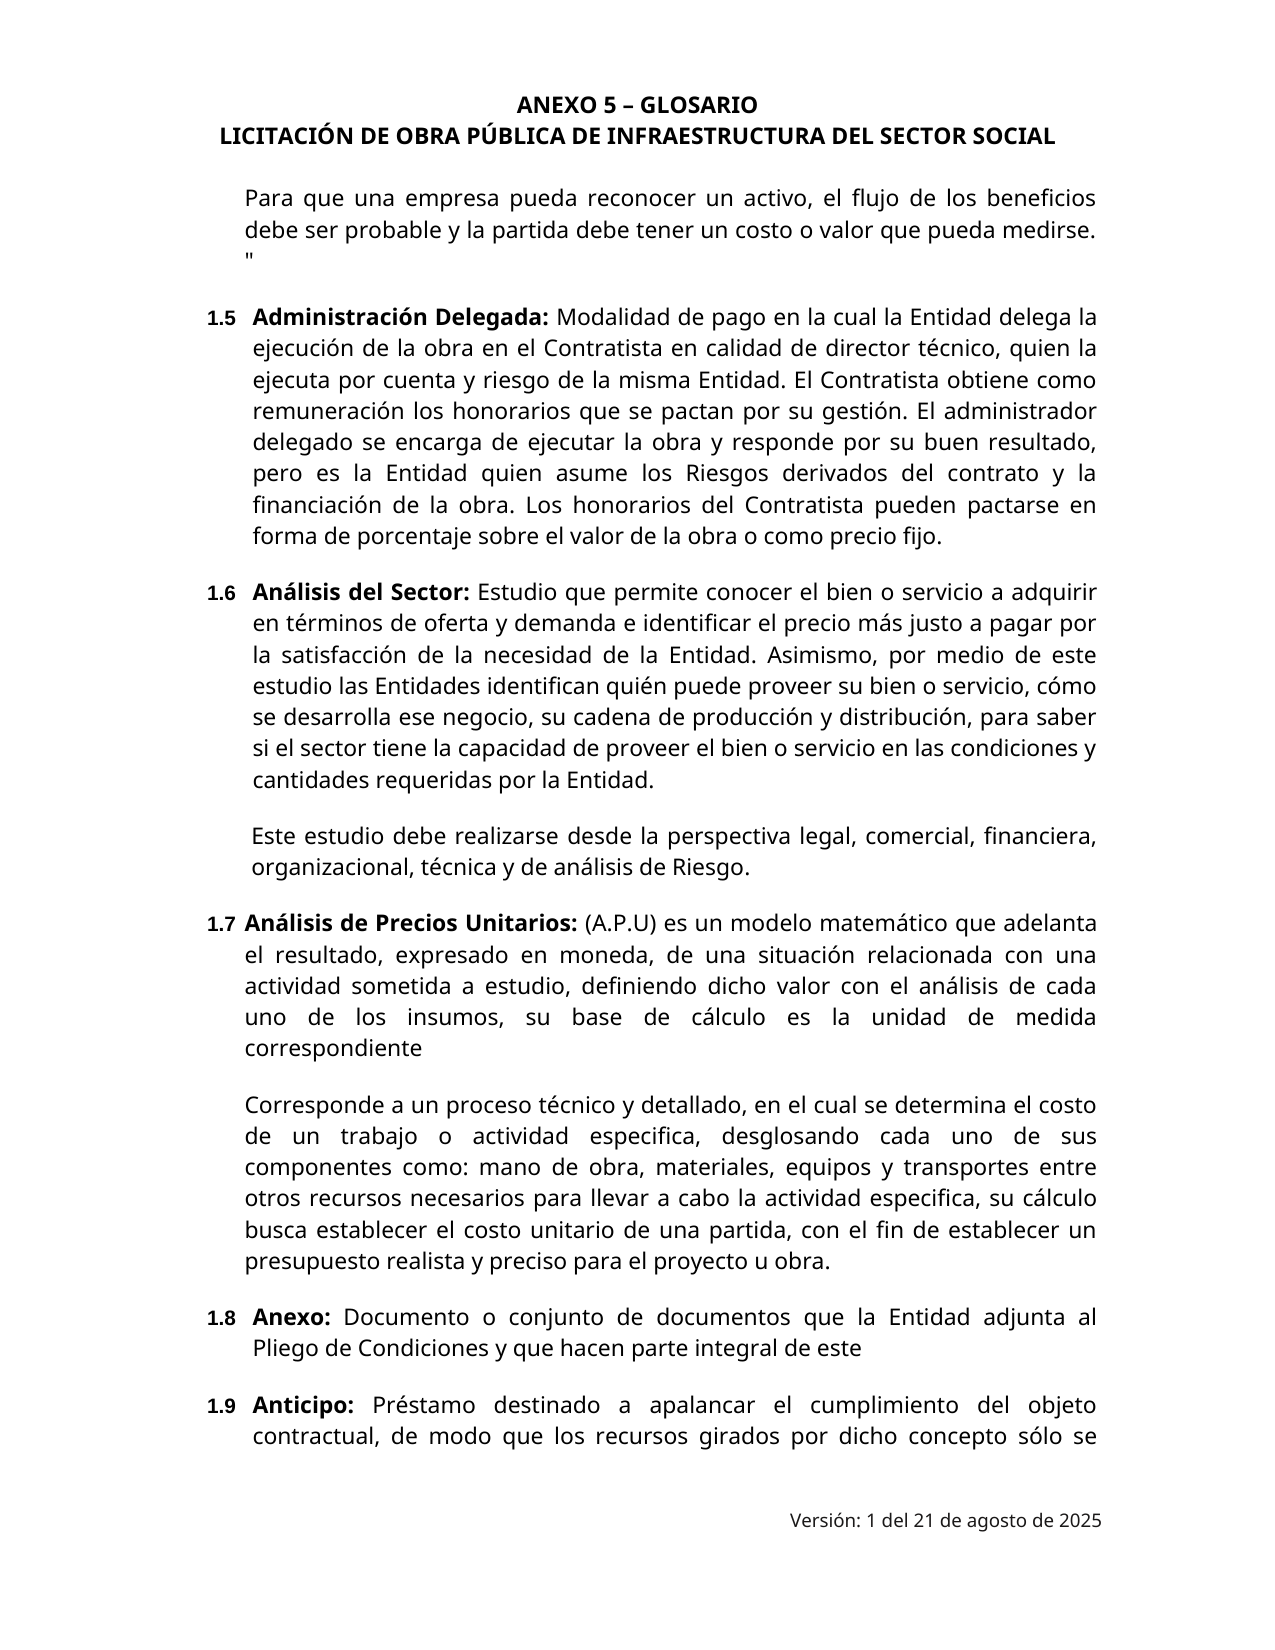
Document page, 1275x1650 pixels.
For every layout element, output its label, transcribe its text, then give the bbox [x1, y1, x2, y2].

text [244, 182, 1098, 276]
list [207, 1389, 1098, 1451]
list Análisis de Precios Unitarios: (A.P.U) es un modelo matemático que adelanta el resultado, expresado en moneda, de una situación relacionada con una actividad sometida a estudio, definiendo dicho valor con el análisis de cada uno de los insumos, su base de cálculo es la unidad de medida correspondiente [207, 907, 1098, 1064]
list Administración Delegada: Modalidad de pago en la cual la Entidad delega la ejecución de la obra en el Contratista en calidad de director técnico, quien la ejecuta por cuenta y riesgo de la misma Entidad. El Contratista obtiene como remuneración los honorarios que se pactan por su gestión. El administrador delegado se encarga de ejecutar la obra y responde por su buen resultado, pero es la Entidad quien asume los Riesgos derivados del contrato y la financiación de la obra. Los honorarios del Contratista pueden pactarse en forma de porcentaje sobre el valor de la obra o como precio fijo. [207, 301, 1098, 551]
list Anexo: Documento o conjunto de documentos que la Entidad adjunta al Pliego de Condiciones y que hacen parte integral de este [207, 1301, 1098, 1364]
text Este estudio debe realizarse desde la perspectiva legal, comercial, financiera, organizacional, técnica y de análisis de Riesgo. [251, 820, 1098, 882]
list Análisis del Sector: Estudio que permite conocer el bien o servicio a adquirir en términos de oferta y demanda e identificar el precio más justo a pagar por la satisfacción de la necesidad de la Entidad. Asimismo, por medio de este estudio las Entidades identifican quién puede proveer su bien o servicio, cómo se desarrolla ese negocio, su cadena de producción y distribución, para saber si el sector tiene la capacidad de proveer el bien o servicio en las condiciones y cantidades requeridas por la Entidad. [207, 576, 1098, 795]
text Corresponde a un proceso técnico y detallado, en el cual se determina el costo de un trabajo o actividad especifica, desglosando cada uno de sus componentes como: mano de obra, materiales, equipos y transportes entre otros recursos necesarios para llevar a cabo la actividad especifica, su cálculo busca establecer el costo unitario de una partida, con el fin de establecer un presupuesto realista y preciso para el proyecto u obra. [244, 1089, 1098, 1276]
